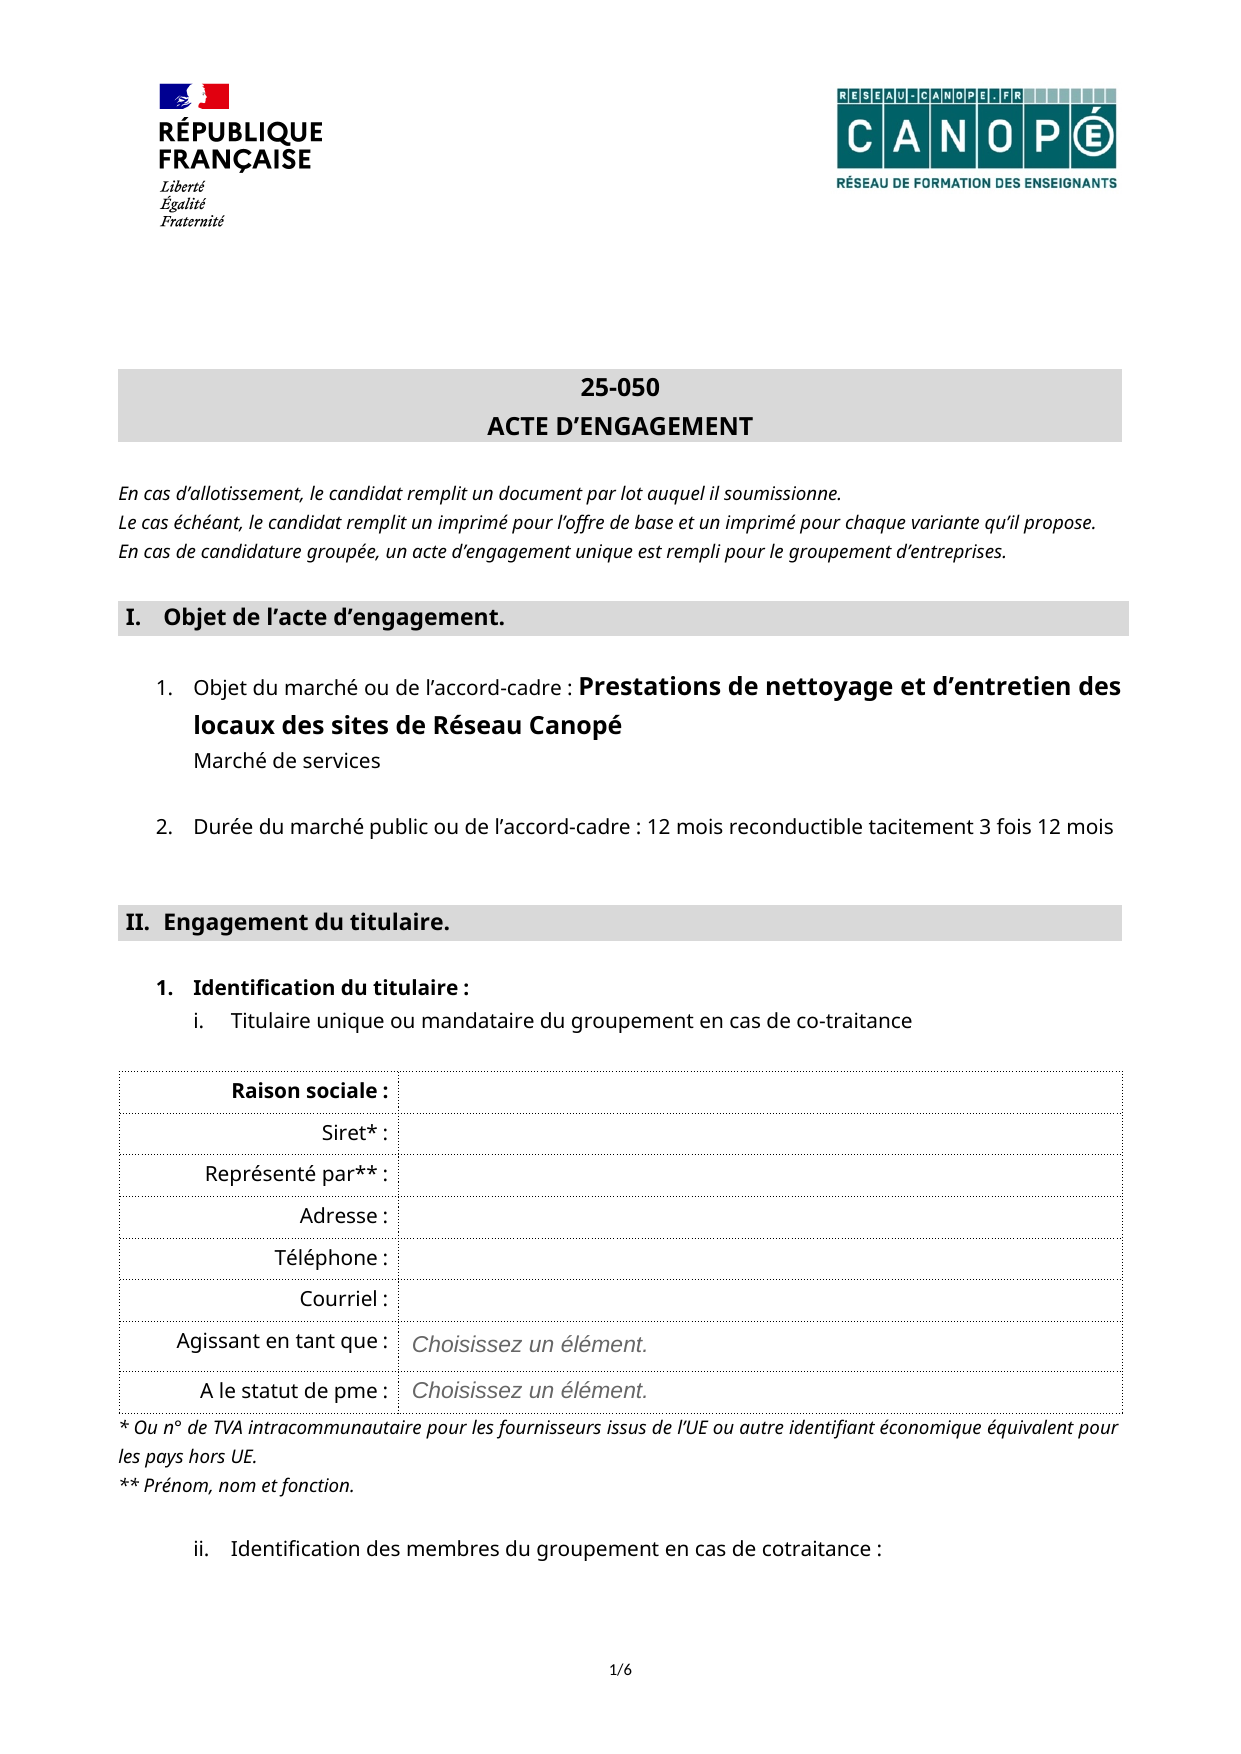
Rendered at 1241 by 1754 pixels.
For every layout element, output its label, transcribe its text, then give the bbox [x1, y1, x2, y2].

table_cell Courriel : [119, 1279, 399, 1321]
text 25-050 [118, 369, 1122, 403]
table_cell Agissant en tant que : [119, 1321, 399, 1371]
table_cell Siret* : [119, 1113, 399, 1154]
table_header Raison sociale : [119, 1071, 399, 1113]
text En cas d’allotissement, le candidat remplit un document par lot auquel il soumissionne. [118, 480, 1122, 506]
text En cas de candidature groupée, un acte d’engagement unique est rempli pour le groupement d’entreprises. [118, 539, 1122, 564]
table_cell [399, 1371, 1122, 1413]
table_cell [399, 1238, 1122, 1279]
table_cell Représenté par** : [119, 1154, 399, 1196]
table_header [399, 1071, 1122, 1113]
table_cell [399, 1196, 1122, 1238]
list Identification du titulaire : [156, 973, 1122, 1002]
list Marché de [193, 747, 1122, 775]
table_cell [399, 1154, 1122, 1196]
table_cell [399, 1279, 1122, 1321]
table_cell Adresse : [119, 1196, 399, 1238]
table_cell Téléphone : [119, 1238, 399, 1279]
text ** Prénom, nom et fonction. [118, 1472, 1111, 1498]
text Le cas échéant, le candidat remplit un imprimé pour l’offre de base et un imprimé pour chaque variante qu’il propose. [118, 509, 1122, 535]
table_cell A le statut de pme : [119, 1371, 399, 1413]
table_cell [399, 1113, 1122, 1154]
text * Ou n° de TVA intracommunautaire pour les fournisseurs issus de l’UE ou autre identifiant économique équivalent pour les pays hors UE. [118, 1414, 1122, 1469]
list Objet du marché ou de l’accord-cadre : Prestations de nettoyage et d’entretien des locaux des sites de Réseau Canopé [156, 668, 1122, 741]
table_header Objet de l’acte d’engagement. [118, 601, 1129, 636]
picture [830, 82, 1123, 194]
text ACTE D’ENGAGEMENT [118, 408, 1122, 442]
table_cell [399, 1321, 1122, 1371]
list Titulaire unique ou mandataire du groupement en cas de co-traitance [193, 1006, 1122, 1034]
table_header Engagement du titulaire. [118, 905, 1122, 941]
picture [118, 42, 414, 338]
list Identification des membres du groupement en cas de cotraitance : [193, 1534, 1122, 1563]
list Durée du marché public ou de l’accord-cadre : 12 mois reconductible tacitement 3 fois 12 mois [156, 812, 1122, 840]
